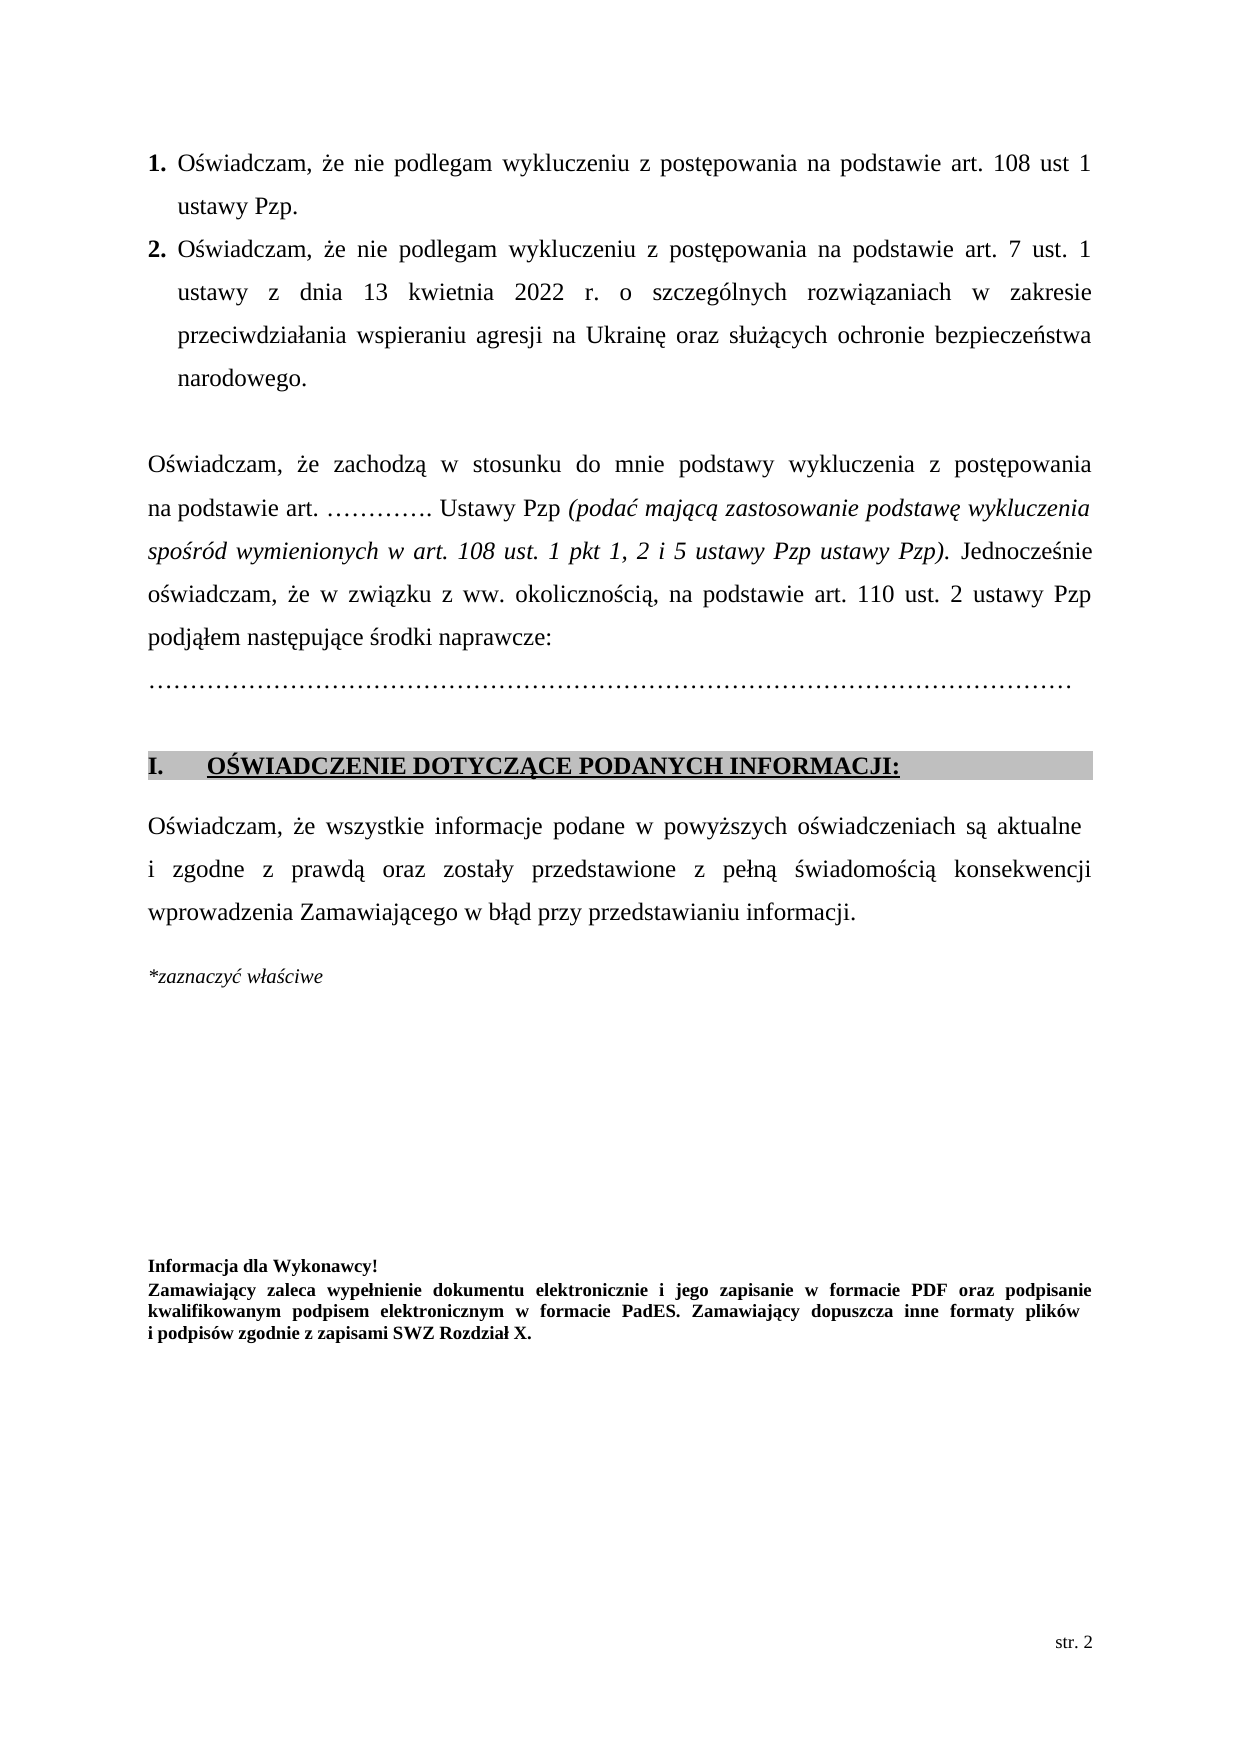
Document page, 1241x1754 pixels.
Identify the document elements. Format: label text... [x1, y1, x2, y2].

text Oświadczam, że zachodzą w stosunku do mnie podstawy wykluczenia z postępowania na podstawie art. …………. Ustawy Pzp (podać mającą zastosowanie podstawę wykluczenia spośród wymienionych w art. 108 ust. 1 pkt 1, 2 i 5 ustawy Pzp ustawy Pzp). Jednocześnie oświadczam, że w związku z ww. okolicznością, na podstawie art. 110 ust. 2 ustawy Pzp podjąłem następujące środki naprawcze: [148, 449, 1093, 651]
list Oświadczam, że nie podlegam wykluczeniu z postępowania na podstawie art. 108 ust 1 ustawy Pzp. [148, 148, 1093, 219]
text Informacja dla Wykonawcy! [148, 1255, 1093, 1277]
list Oświadczam, że nie podlegam wykluczeniu z postępowania na podstawie art. 7 ust. 1 ustawy z dnia 13 kwietnia 2022 r. o szczególnych rozwiązaniach w zakresie przeciwdziałania wspieraniu agresji na Ukrainę oraz służących ochronie bezpieczeństwa narodowego. [148, 234, 1093, 392]
text Zamawiający zaleca wypełnienie dokumentu elektronicznie i jego zapisanie w formacie PDF oraz podpisanie kwalifikowanym podpisem elektronicznym w formacie PadES. Zamawiający dopuszcza inne formaty plików i podpisów zgodnie z zapisami SWZ Rozdział X. [148, 1278, 1093, 1343]
list OŚWIADCZENIE DOTYCZĄCE PODANYCH INFORMACJI: [148, 751, 1093, 780]
text Oświadczam, że wszystkie informacje podane w powyższych oświadczeniach są aktualne i zgodne z prawdą oraz zostały przedstawione z pełną świadomością konsekwencji wprowadzenia Zamawiającego w błąd przy przedstawianiu informacji. [148, 811, 1093, 926]
text ………………………………………………………………………………………………… [148, 665, 1093, 694]
text *zaznaczyć właściwe [148, 964, 1093, 988]
